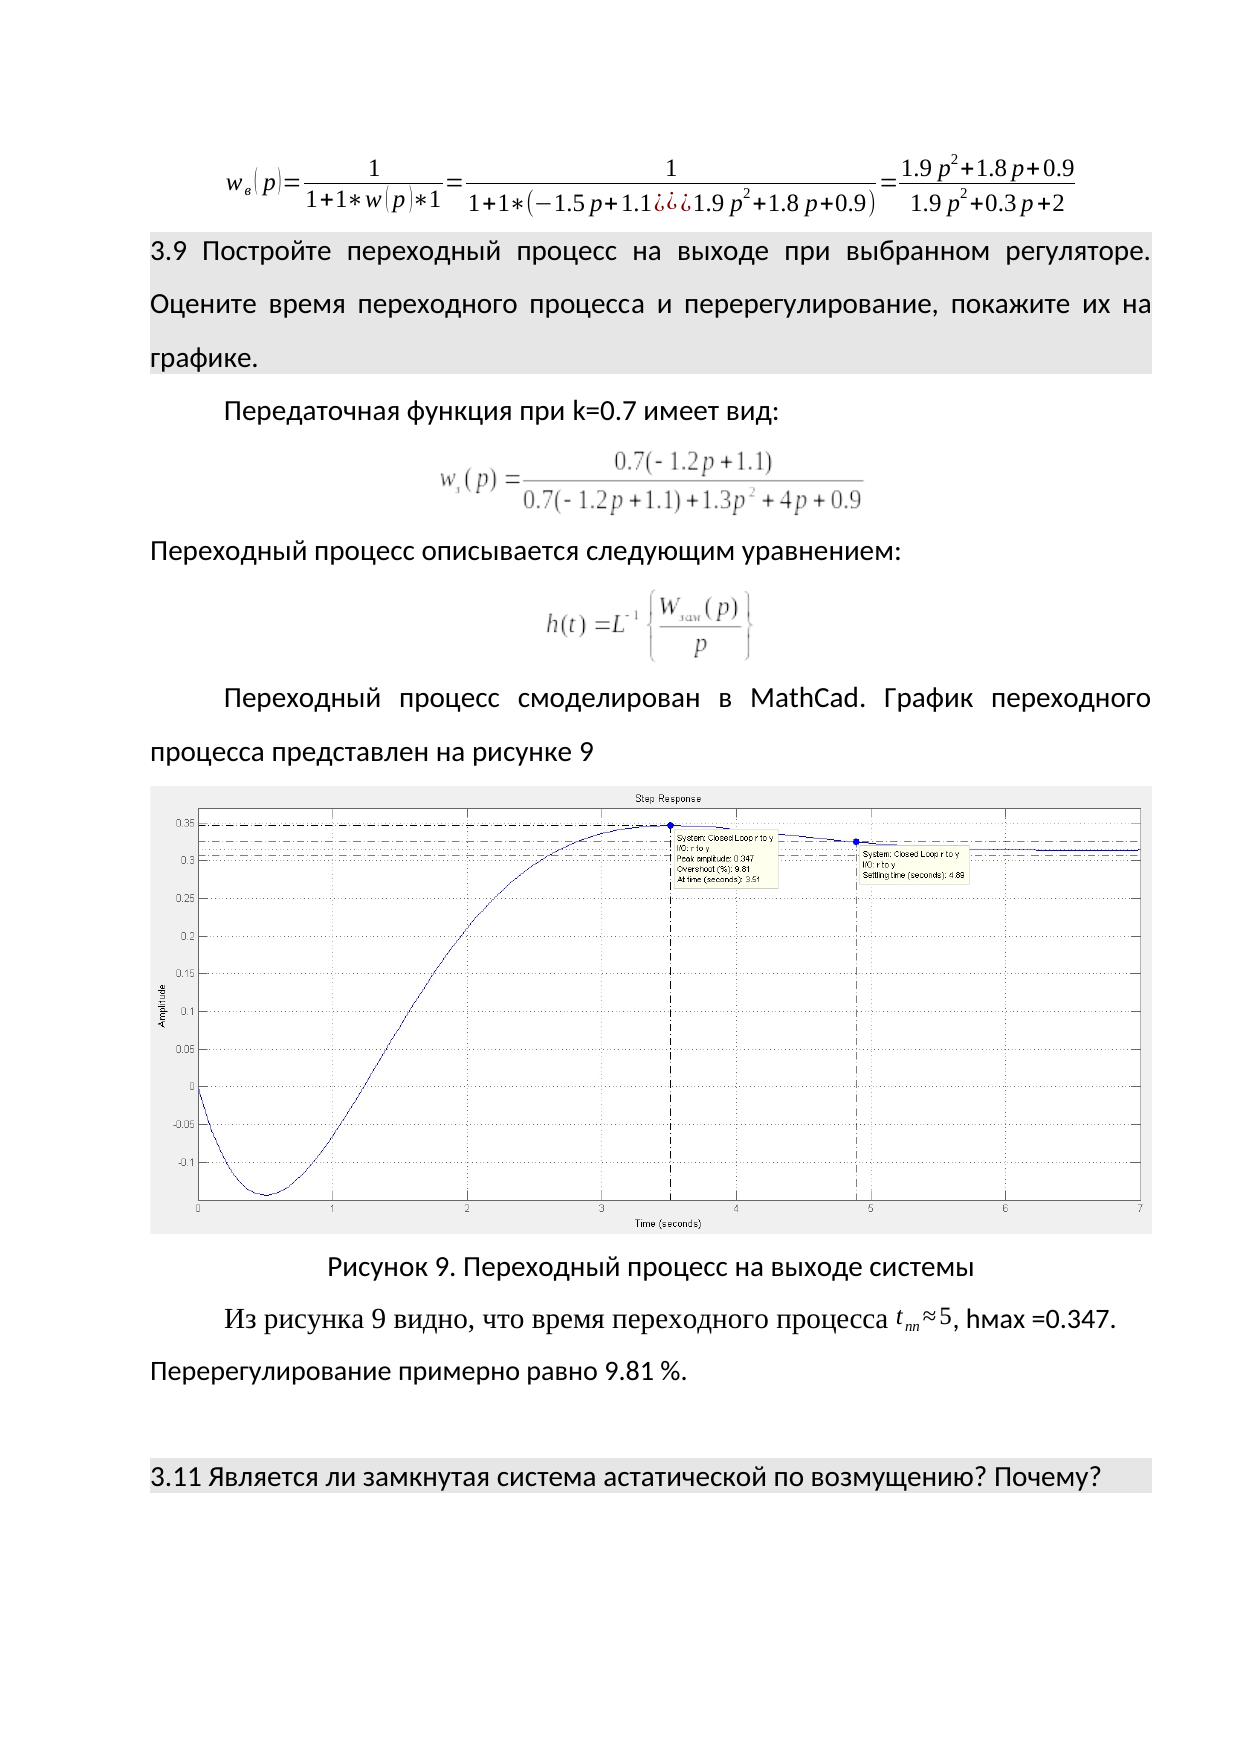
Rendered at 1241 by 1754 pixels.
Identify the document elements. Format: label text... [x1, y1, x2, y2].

text Передаточная функция при k=0.7 имеет вид: [150, 392, 1152, 428]
text Рисунок 9. Переходный процесс на выходе системы [150, 1248, 1152, 1283]
text 3.9 Постройте переходный процесс на выходе при выбранном регуляторе. Оцените время переходного процесса и перерегулирование, покажите их на графике. [150, 232, 1152, 374]
text Переходный процесс описывается следующим уравнением: [150, 532, 1152, 568]
picture [150, 786, 1152, 1234]
text 3.11 Является ли замкнутая система астатической по возмущению? Почему? [150, 1458, 1152, 1493]
text Переходный процесс смоделирован в MathCad. График переходного процесса представлен на рисунке 9 [150, 679, 1152, 768]
text Из рисунка 9 видно, что время переходного процесса , hмах =0.347. Перерегулирование примерно равно 9.81 %. [150, 1301, 1152, 1387]
